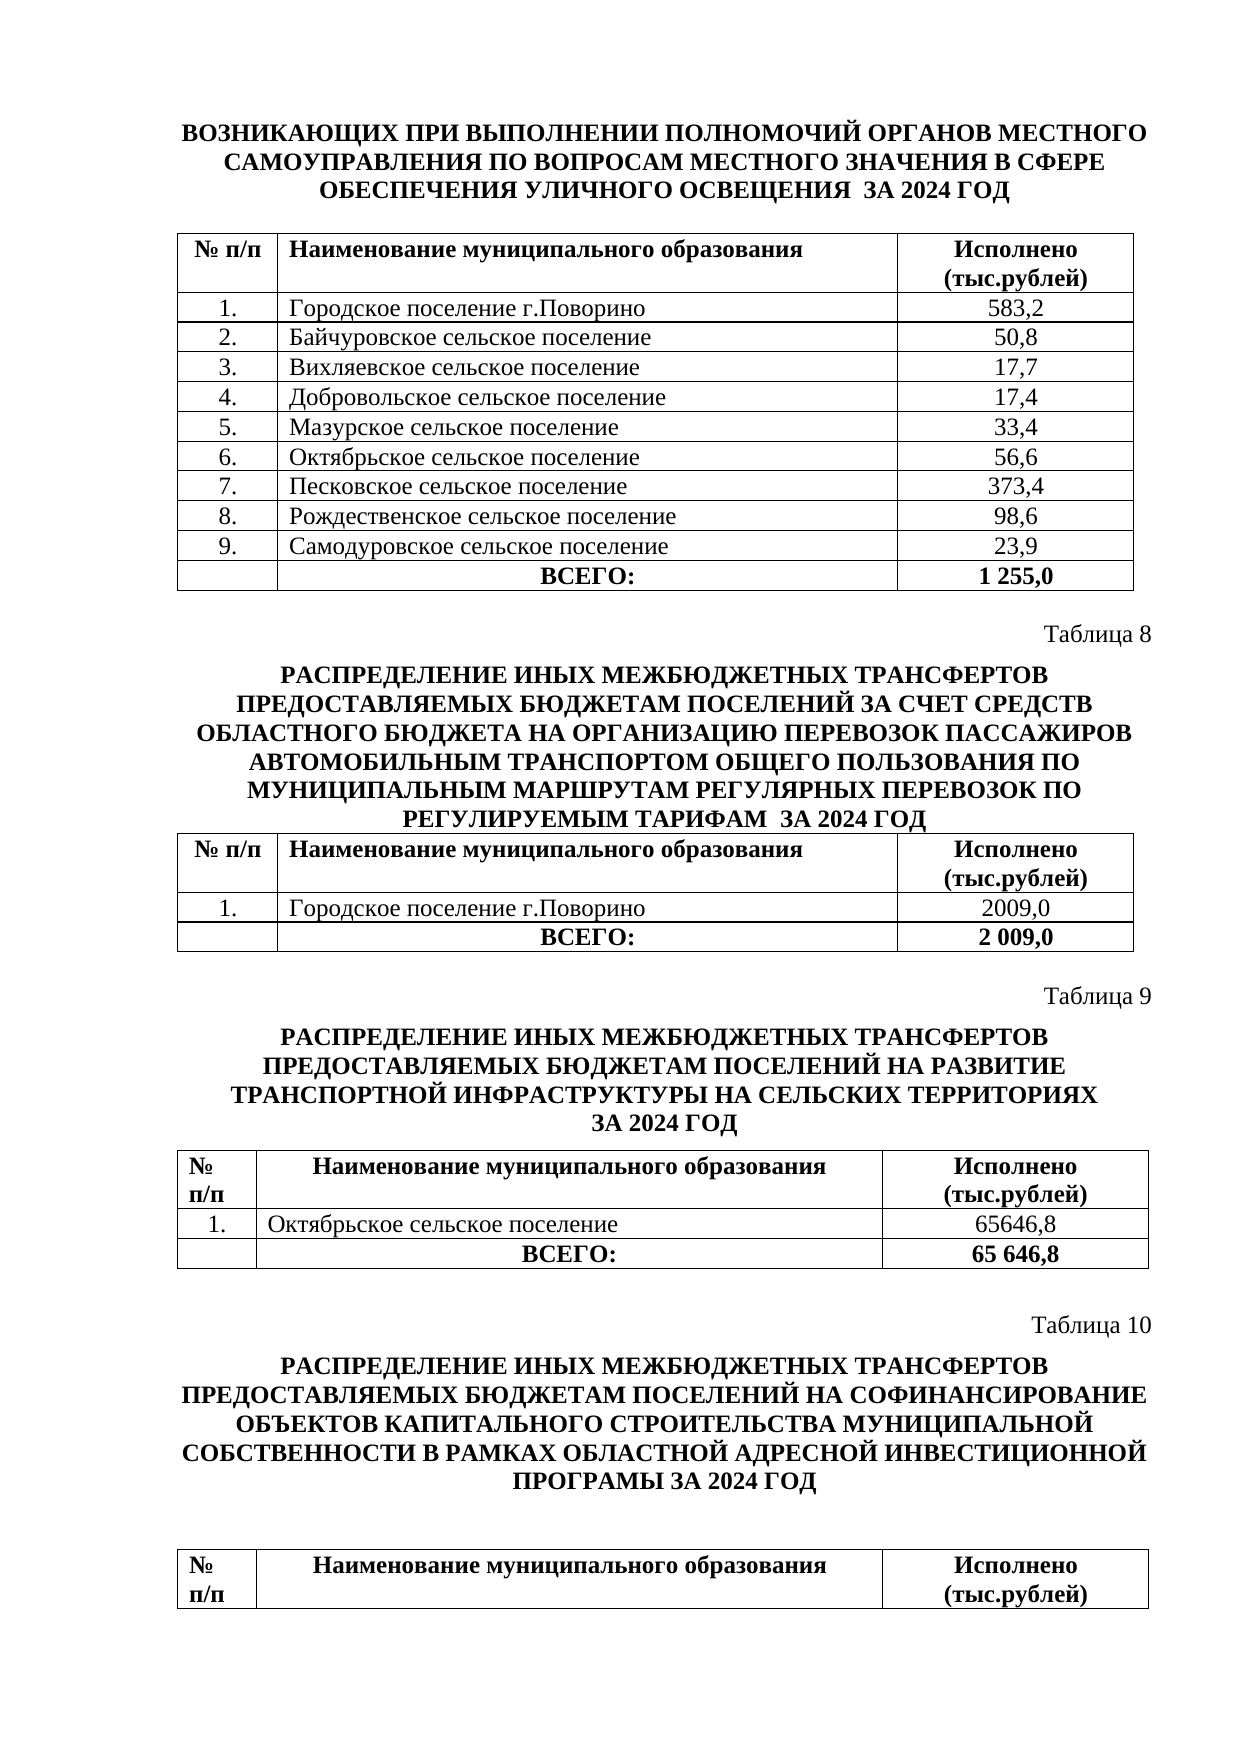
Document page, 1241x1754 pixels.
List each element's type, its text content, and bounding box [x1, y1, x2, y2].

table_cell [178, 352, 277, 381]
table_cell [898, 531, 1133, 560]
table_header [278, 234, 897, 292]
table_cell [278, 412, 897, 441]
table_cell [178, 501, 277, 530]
text Таблица 10 [177, 1310, 1152, 1339]
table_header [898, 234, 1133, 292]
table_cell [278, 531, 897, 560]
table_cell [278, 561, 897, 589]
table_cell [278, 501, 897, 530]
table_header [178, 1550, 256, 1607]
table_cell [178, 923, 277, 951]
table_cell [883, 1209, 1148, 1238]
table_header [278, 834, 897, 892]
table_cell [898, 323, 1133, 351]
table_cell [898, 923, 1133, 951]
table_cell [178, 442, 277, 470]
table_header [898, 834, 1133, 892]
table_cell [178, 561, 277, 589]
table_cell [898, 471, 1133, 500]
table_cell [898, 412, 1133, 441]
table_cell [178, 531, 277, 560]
text РАСПРЕДЕЛЕНИЕ ИНЫХ МЕЖБЮДЖЕТНЫХ ТРАНСФЕРТОВ ПРЕДОСТАВЛЯЕМЫХ БЮДЖЕТАМ ПОСЕЛЕНИЙ ЗА СЧЕТ СРЕДСТВ ОБЛАСТНОГО БЮДЖЕТА НА ОРГАНИЗАЦИЮ ПЕРЕВОЗОК ПАССАЖИРОВ АВТОМОБИЛЬНЫМ ТРАНСПОРТОМ ОБЩЕГО ПОЛЬЗОВАНИЯ ПО МУНИЦИПАЛЬНЫМ МАРШРУТАМ РЕГУЛЯРНЫХ ПЕРЕВОЗОК ПО РЕГУЛИРУЕМЫМ ТАРИФАМ ЗА 2024 ГОД [177, 661, 1152, 833]
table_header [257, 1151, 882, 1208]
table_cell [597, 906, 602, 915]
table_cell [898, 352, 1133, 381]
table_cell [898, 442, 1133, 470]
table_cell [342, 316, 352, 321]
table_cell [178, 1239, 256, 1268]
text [177, 118, 1152, 204]
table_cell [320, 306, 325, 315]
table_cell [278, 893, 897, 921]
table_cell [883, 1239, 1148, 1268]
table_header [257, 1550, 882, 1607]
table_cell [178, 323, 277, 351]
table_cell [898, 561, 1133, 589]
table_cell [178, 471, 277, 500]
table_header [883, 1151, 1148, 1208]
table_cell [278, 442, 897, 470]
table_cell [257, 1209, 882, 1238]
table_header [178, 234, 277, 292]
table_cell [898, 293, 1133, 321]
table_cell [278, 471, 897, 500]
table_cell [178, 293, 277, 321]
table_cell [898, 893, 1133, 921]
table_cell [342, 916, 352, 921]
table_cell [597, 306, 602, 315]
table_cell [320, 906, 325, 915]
text РАСПРЕДЕЛЕНИЕ ИНЫХ МЕЖБЮДЖЕТНЫХ ТРАНСФЕРТОВ ПРЕДОСТАВЛЯЕМЫХ БЮДЖЕТАМ ПОСЕЛЕНИЙ НА РАЗВИТИЕ ТРАНСПОРТНОЙ ИНФРАСТРУКТУРЫ НА СЕЛЬСКИХ ТЕРРИТОРИЯХ ЗА 2024 ГОД [177, 1022, 1152, 1137]
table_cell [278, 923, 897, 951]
text Таблица 8 [177, 619, 1152, 648]
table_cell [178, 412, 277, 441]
text Таблица 9 [177, 981, 1152, 1010]
text РАСПРЕДЕЛЕНИЕ ИНЫХ МЕЖБЮДЖЕТНЫХ ТРАНСФЕРТОВ ПРЕДОСТАВЛЯЕМЫХ БЮДЖЕТАМ ПОСЕЛЕНИЙ НА СОФИНАНСИРОВАНИЕ ОБЪЕКТОВ КАПИТАЛЬНОГО СТРОИТЕЛЬСТВА МУНИЦИПАЛЬНОЙ СОБСТВЕННОСТИ В РАМКАХ ОБЛАСТНОЙ АДРЕСНОЙ ИНВЕСТИЦИОННОЙ ПРОГРАМЫ ЗА 2024 ГОД [177, 1351, 1152, 1495]
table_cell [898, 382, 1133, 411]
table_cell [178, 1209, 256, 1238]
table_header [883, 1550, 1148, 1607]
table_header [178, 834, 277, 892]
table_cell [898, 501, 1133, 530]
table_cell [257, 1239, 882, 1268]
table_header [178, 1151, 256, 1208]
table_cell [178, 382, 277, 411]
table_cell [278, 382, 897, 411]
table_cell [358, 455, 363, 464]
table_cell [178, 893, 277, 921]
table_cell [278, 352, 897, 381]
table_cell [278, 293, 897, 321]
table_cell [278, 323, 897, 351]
